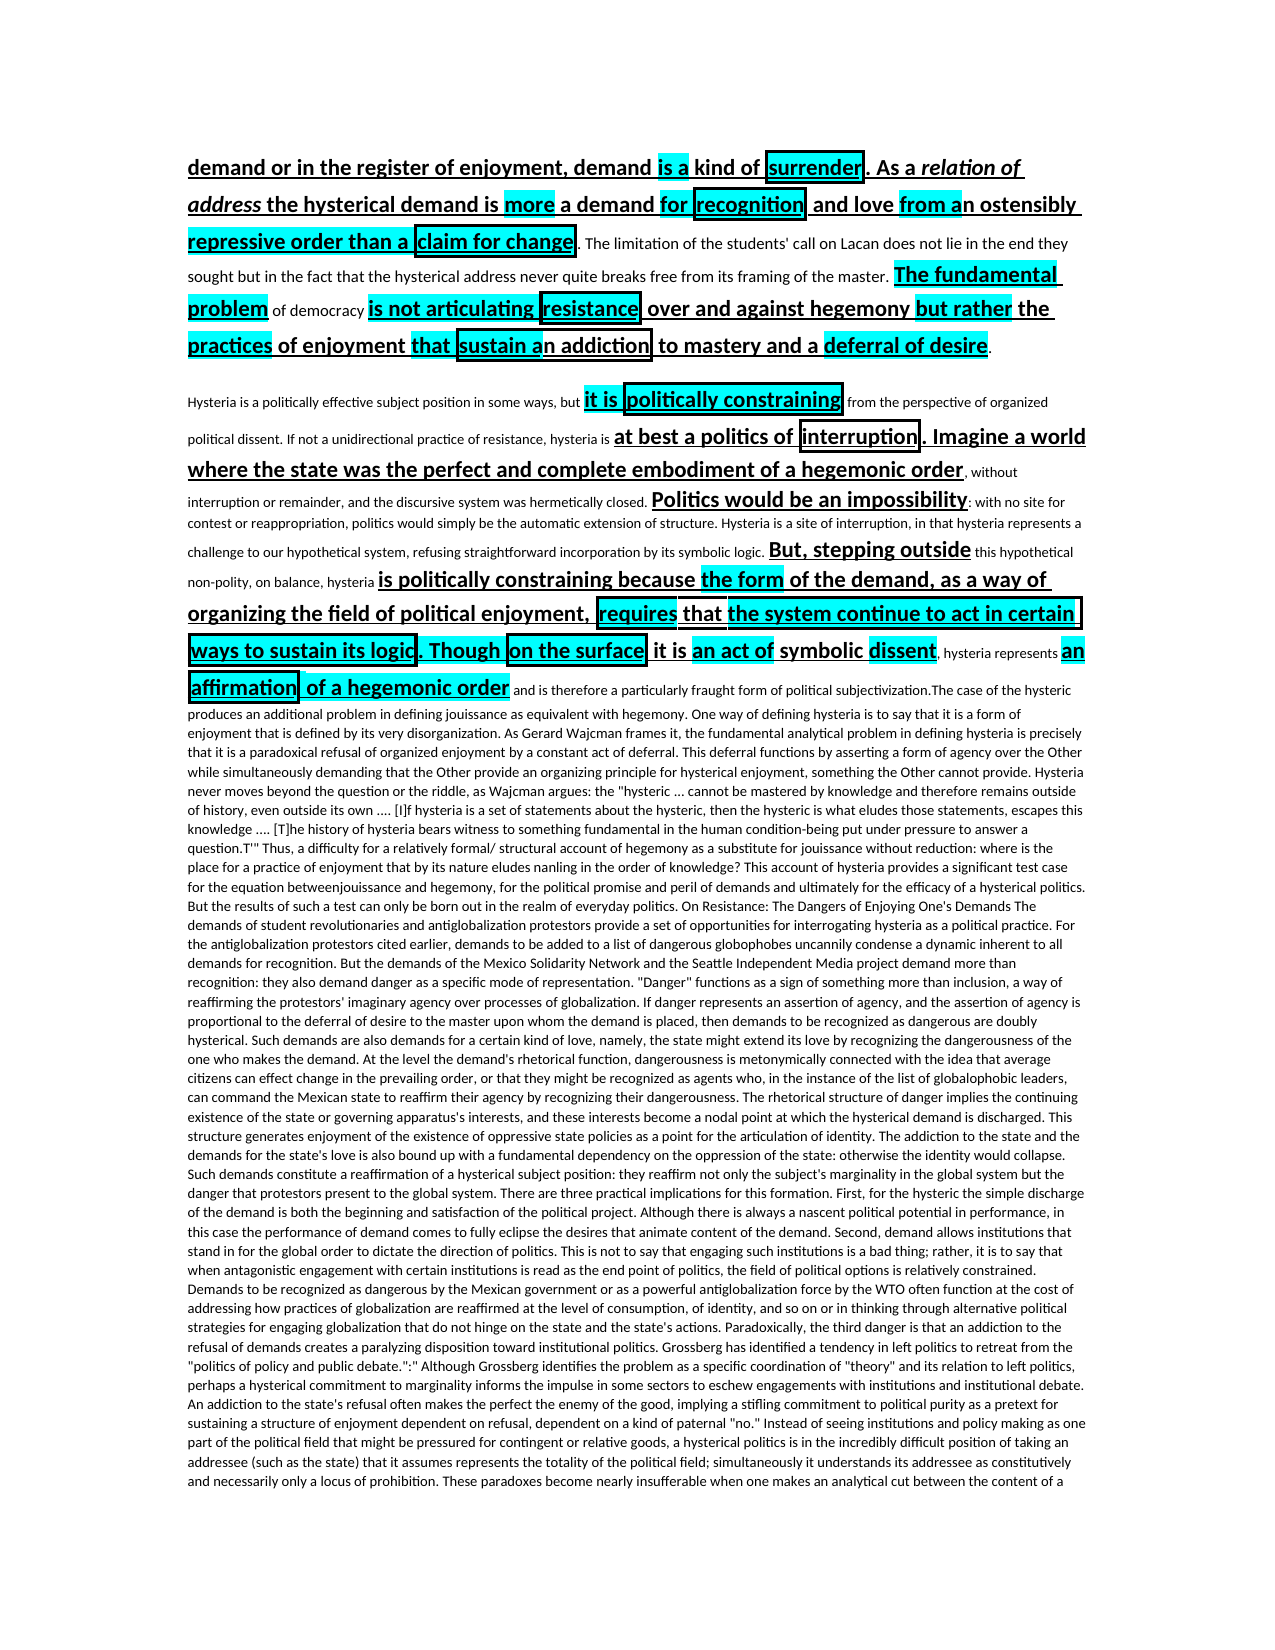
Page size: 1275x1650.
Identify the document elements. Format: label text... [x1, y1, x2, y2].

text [187, 150, 1087, 362]
